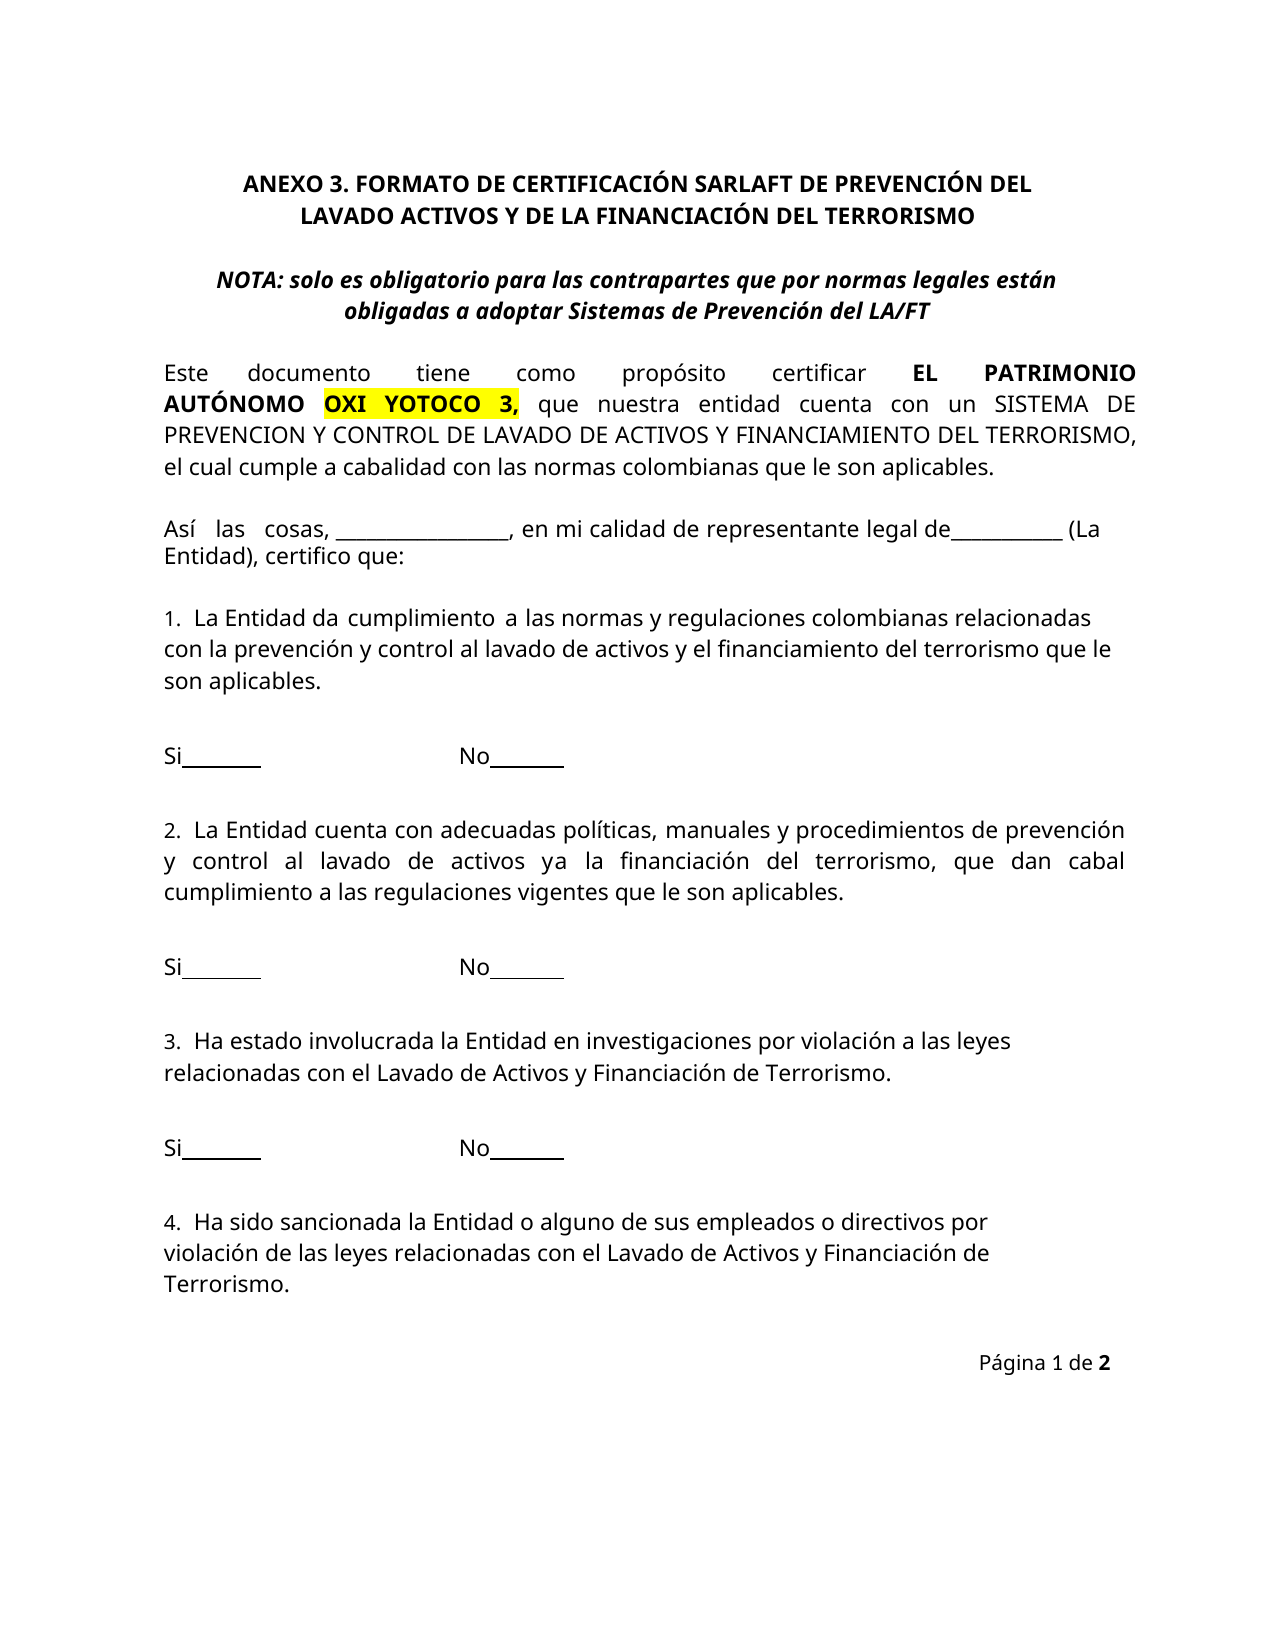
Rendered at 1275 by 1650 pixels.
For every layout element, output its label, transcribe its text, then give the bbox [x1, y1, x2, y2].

text Si No [164, 740, 1137, 771]
text Así las cosas, _________________, en mi calidad de representante legal de___________ (La Entidad), certifico que: [164, 515, 1126, 571]
list Ha estado involucrada la Entidad en investigaciones por violación a las leyes relacionadas con el Lavado de Activos y Financiación de Terrorismo. [164, 1025, 1079, 1088]
text NOTA: solo es obligatorio para las contrapartes que por normas legales están obligadas a adoptar Sistemas de Prevención del LA/FT [171, 263, 1104, 326]
text Si No [164, 1132, 1137, 1163]
list La Entidad da cumplimiento a las normas y regulaciones colombianas relacionadas con la prevención y control al lavado de activos y el financiamiento del terrorismo que le son aplicables. [164, 602, 1126, 696]
list Ha sido sancionada la Entidad o alguno de sus empleados o directivos por violación de las leyes relacionadas con el Lavado de Activos y Financiación de Terrorismo. [164, 1206, 1057, 1299]
list La Entidad cuenta con adecuadas políticas, manuales y procedimientos de prevención y control al lavado de activos ya la financiación del terrorismo, que dan cabal cumplimiento a las regulaciones vigentes que le son aplicables. [164, 814, 1126, 908]
text Este documento tiene como propósito certificar EL PATRIMONIO AUTÓNOMO OXI YOTOCO 3, que nuestra entidad cuenta con un SISTEMA DE PREVENCION Y CONTROL DE LAVADO DE ACTIVOS Y FINANCIAMIENTO DEL TERRORISMO, el cual cumple a cabalidad con las normas colombianas que le son aplicables. [164, 357, 1137, 482]
subtitle ANEXO 3. FORMATO DE CERTIFICACIÓN SARLAFT DE PREVENCIÓN DEL LAVADO ACTIVOS Y DE LA FINANCIACIÓN DEL TERRORISMO [200, 168, 1075, 231]
text Si No [164, 951, 1137, 982]
